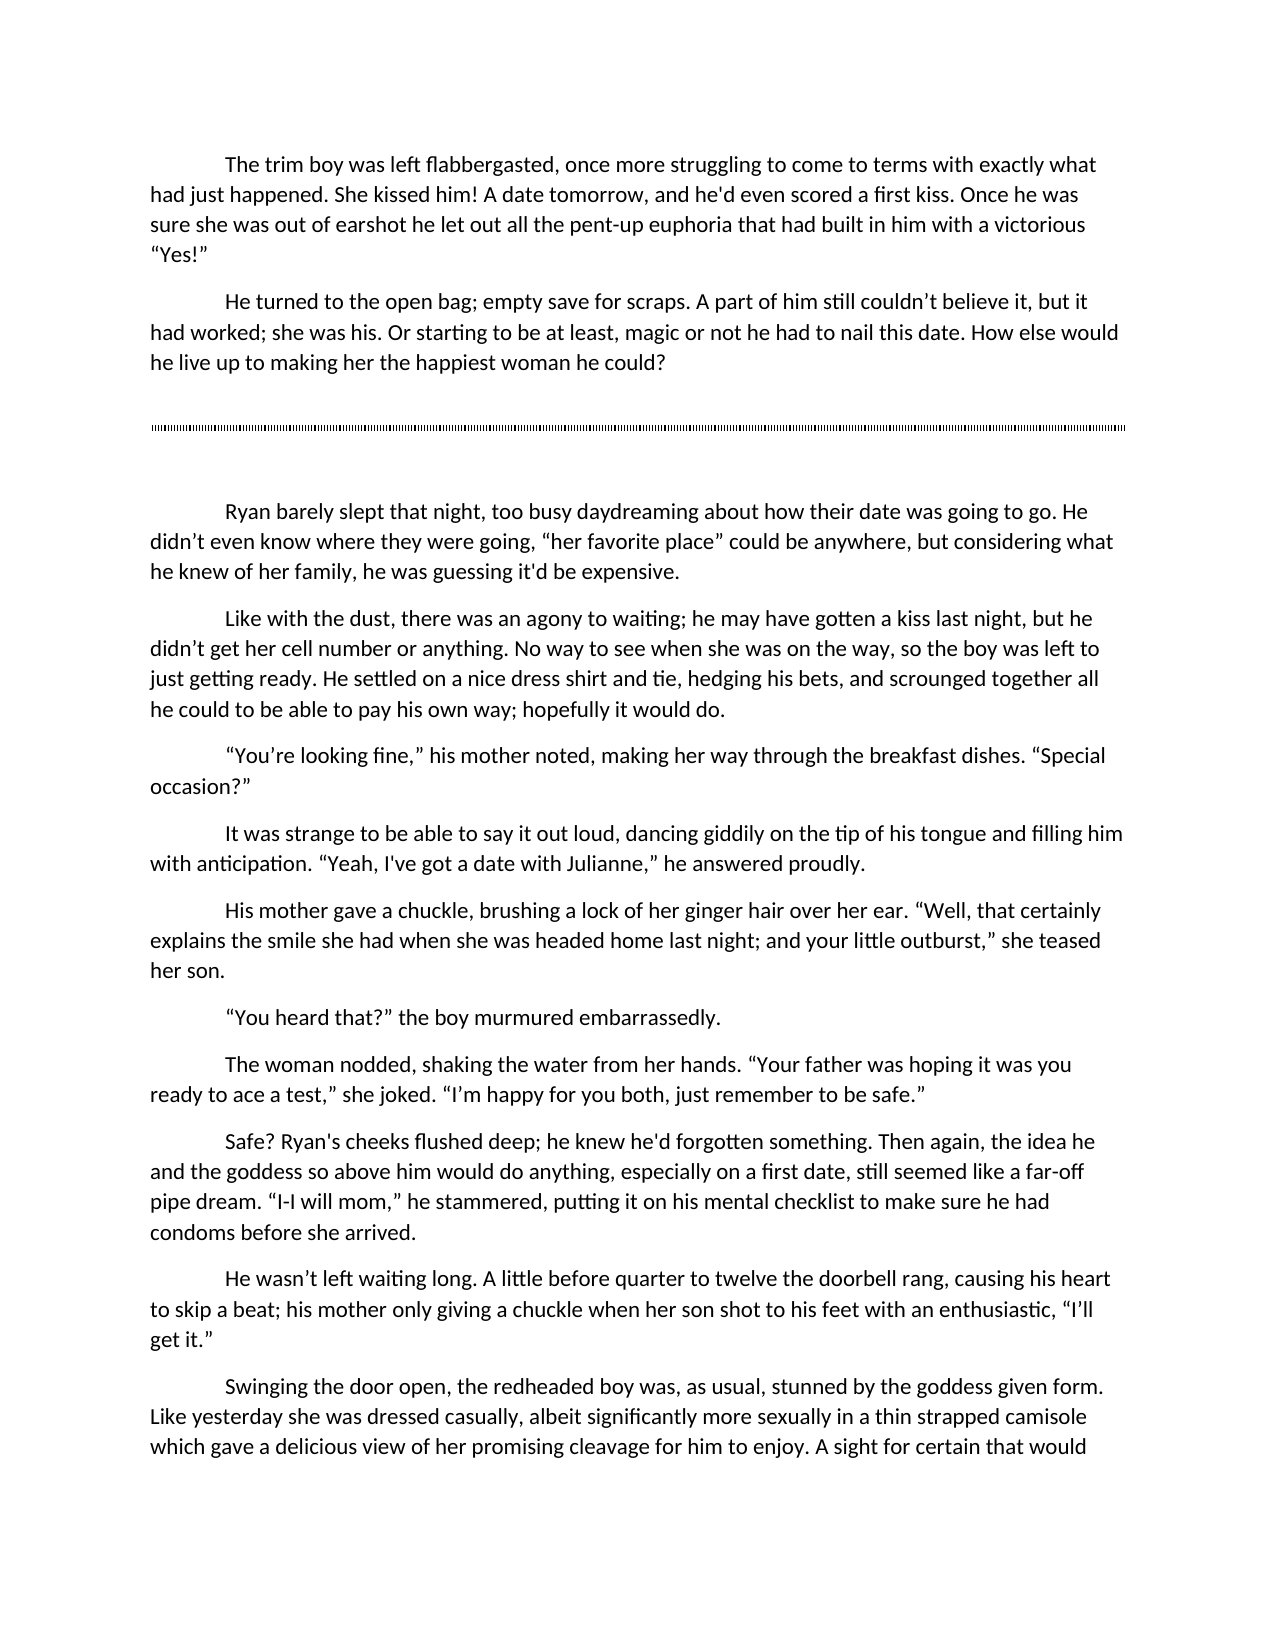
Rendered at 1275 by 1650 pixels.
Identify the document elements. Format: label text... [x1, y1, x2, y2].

text “You heard that?” the boy murmured embarrassedly. [150, 1003, 1125, 1031]
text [150, 1372, 1125, 1460]
text It was strange to be able to say it out loud, dancing giddily on the tip of his tongue and filling him with anticipation. “Yeah, I've got a date with Julianne,” he answered proudly. [150, 819, 1125, 877]
text The woman nodded, shaking the water from her hands. “Your father was hoping it was you ready to ace a test,” she joked. “I’m happy for you both, just remember to be safe.” [150, 1050, 1125, 1108]
text “You’re looking fine,” his mother noted, making her way through the breakfast dishes. “Special occasion?” [150, 742, 1125, 800]
text He turned to the open bag; empty save for scraps. A part of him still couldn’t believe it, but it had worked; she was his. Or starting to be at least, magic or not he had to nail this date. How else would he live up to making her the happiest woman he could? [150, 287, 1125, 376]
text He wasn’t left waiting long. A little before quarter to twelve the doorbell rang, causing his heart to skip a beat; his mother only giving a chuckle when her son shot to his feet with an enthusiastic, “I’ll get it.” [150, 1264, 1125, 1353]
text Safe? Ryan's cheeks flushed deep; he knew he'd forgotten something. Then again, the idea he and the goddess so above him would do anything, especially on a first date, still seemed like a far-off pipe dream. “I-I will mom,” he stammered, putting it on his mental checklist to make sure he had condoms before she arrived. [150, 1127, 1125, 1246]
text His mother gave a chuckle, brushing a lock of her ginger hair over her ear. “Well, that certainly explains the smile she had when she was headed home last night; and your little outburst,” she teased her son. [150, 896, 1125, 984]
text The trim boy was left flabbergasted, once more struggling to come to terms with exactly what had just happened. She kissed him! A date tomorrow, and he'd even scored a first kiss. Once he was sure she was out of earshot he let out all the pent-up euphoria that had built in him with a victorious “Yes!” [150, 150, 1125, 269]
text Ryan barely slept that night, too busy daydreaming about how their date was going to go. He didn’t even know where they were going, “her favorite place” could be anywhere, but considering what he knew of her family, he was guessing it'd be expensive. [150, 497, 1125, 585]
text Like with the dust, there was an agony to waiting; he may have gotten a kiss last night, but he didn’t get her cell number or anything. No way to see when she was on the way, so the boy was left to just getting ready. He settled on a nice dress shirt and tie, hedging his bets, and scrounged together all he could to be able to pay his own way; hopefully it would do. [150, 604, 1125, 723]
